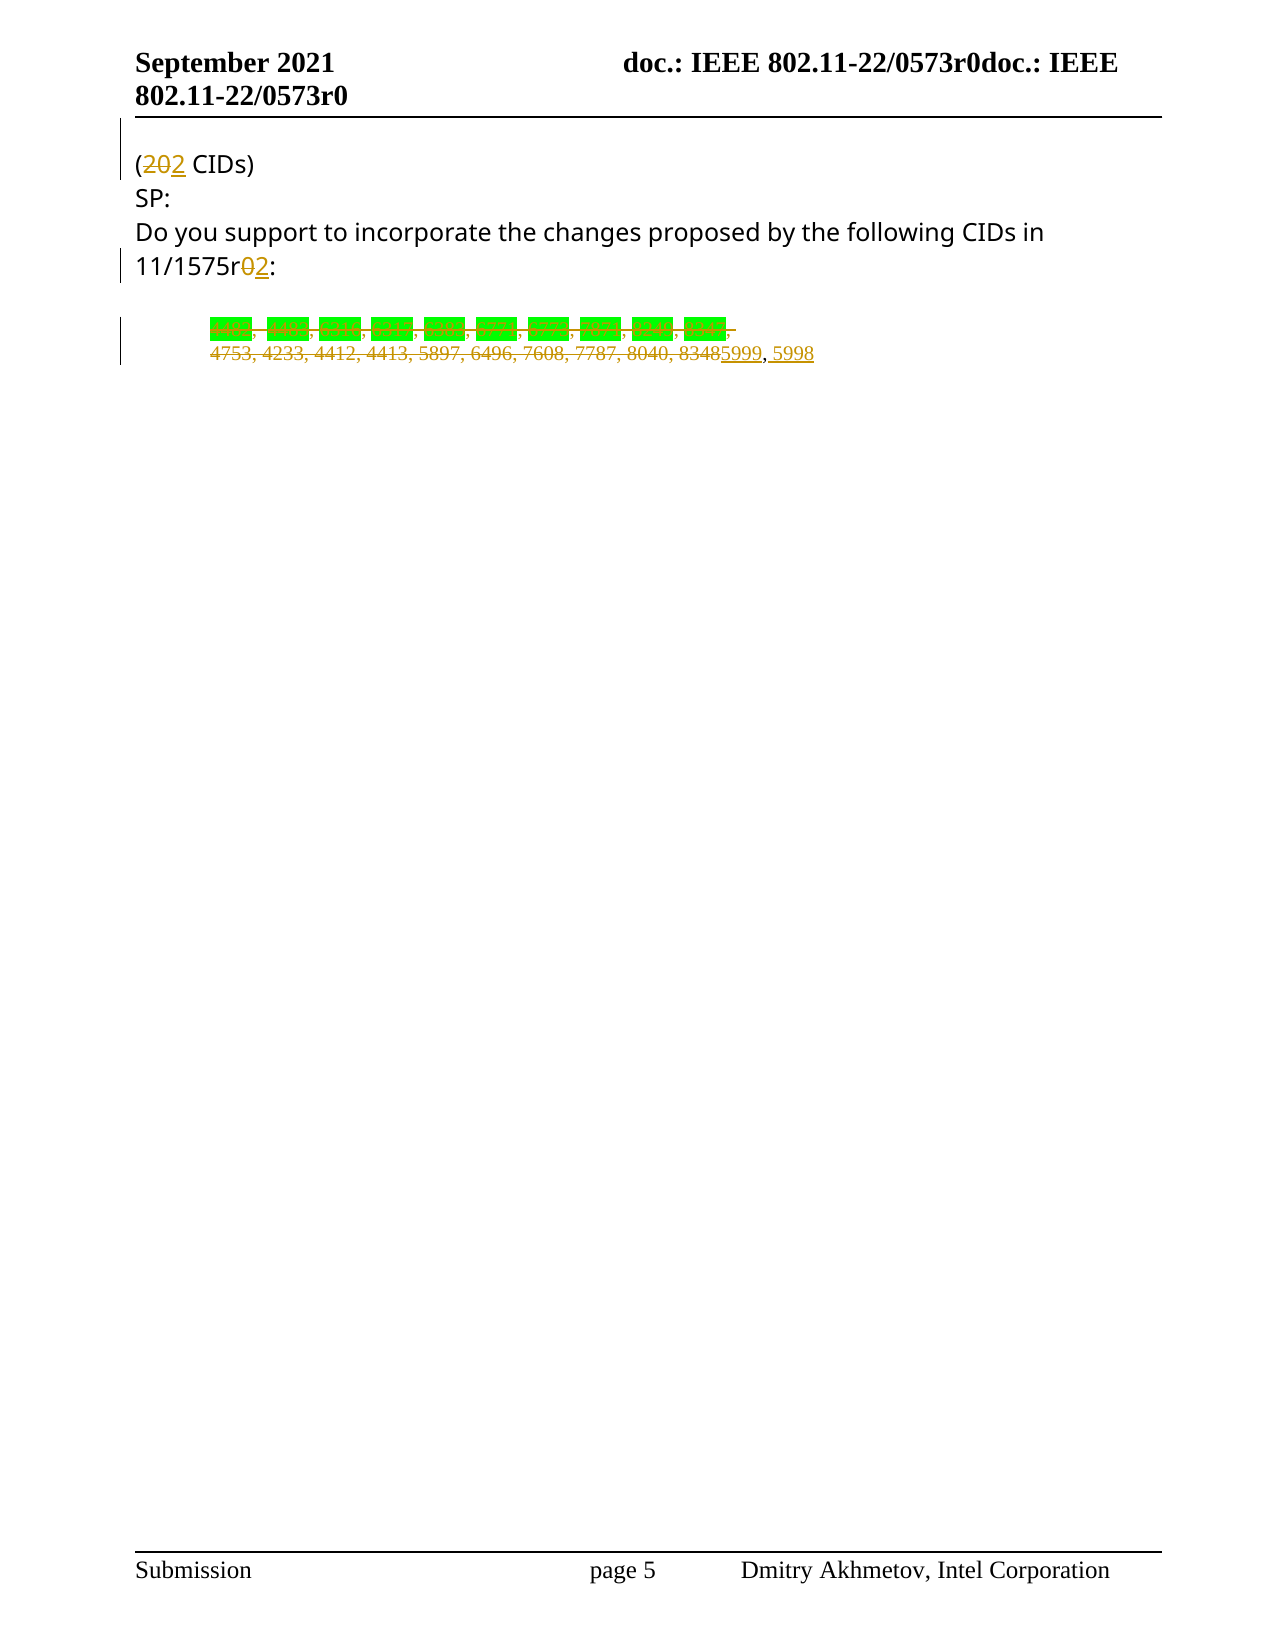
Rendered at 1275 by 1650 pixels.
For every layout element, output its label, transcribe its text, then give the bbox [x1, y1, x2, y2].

text ( CIDs) [135, 146, 1162, 180]
list , [210, 341, 1162, 365]
text SP: [135, 180, 1162, 214]
text Do you support to incorporate the changes proposed by the following CIDs in 11/1575r: [135, 214, 1162, 282]
